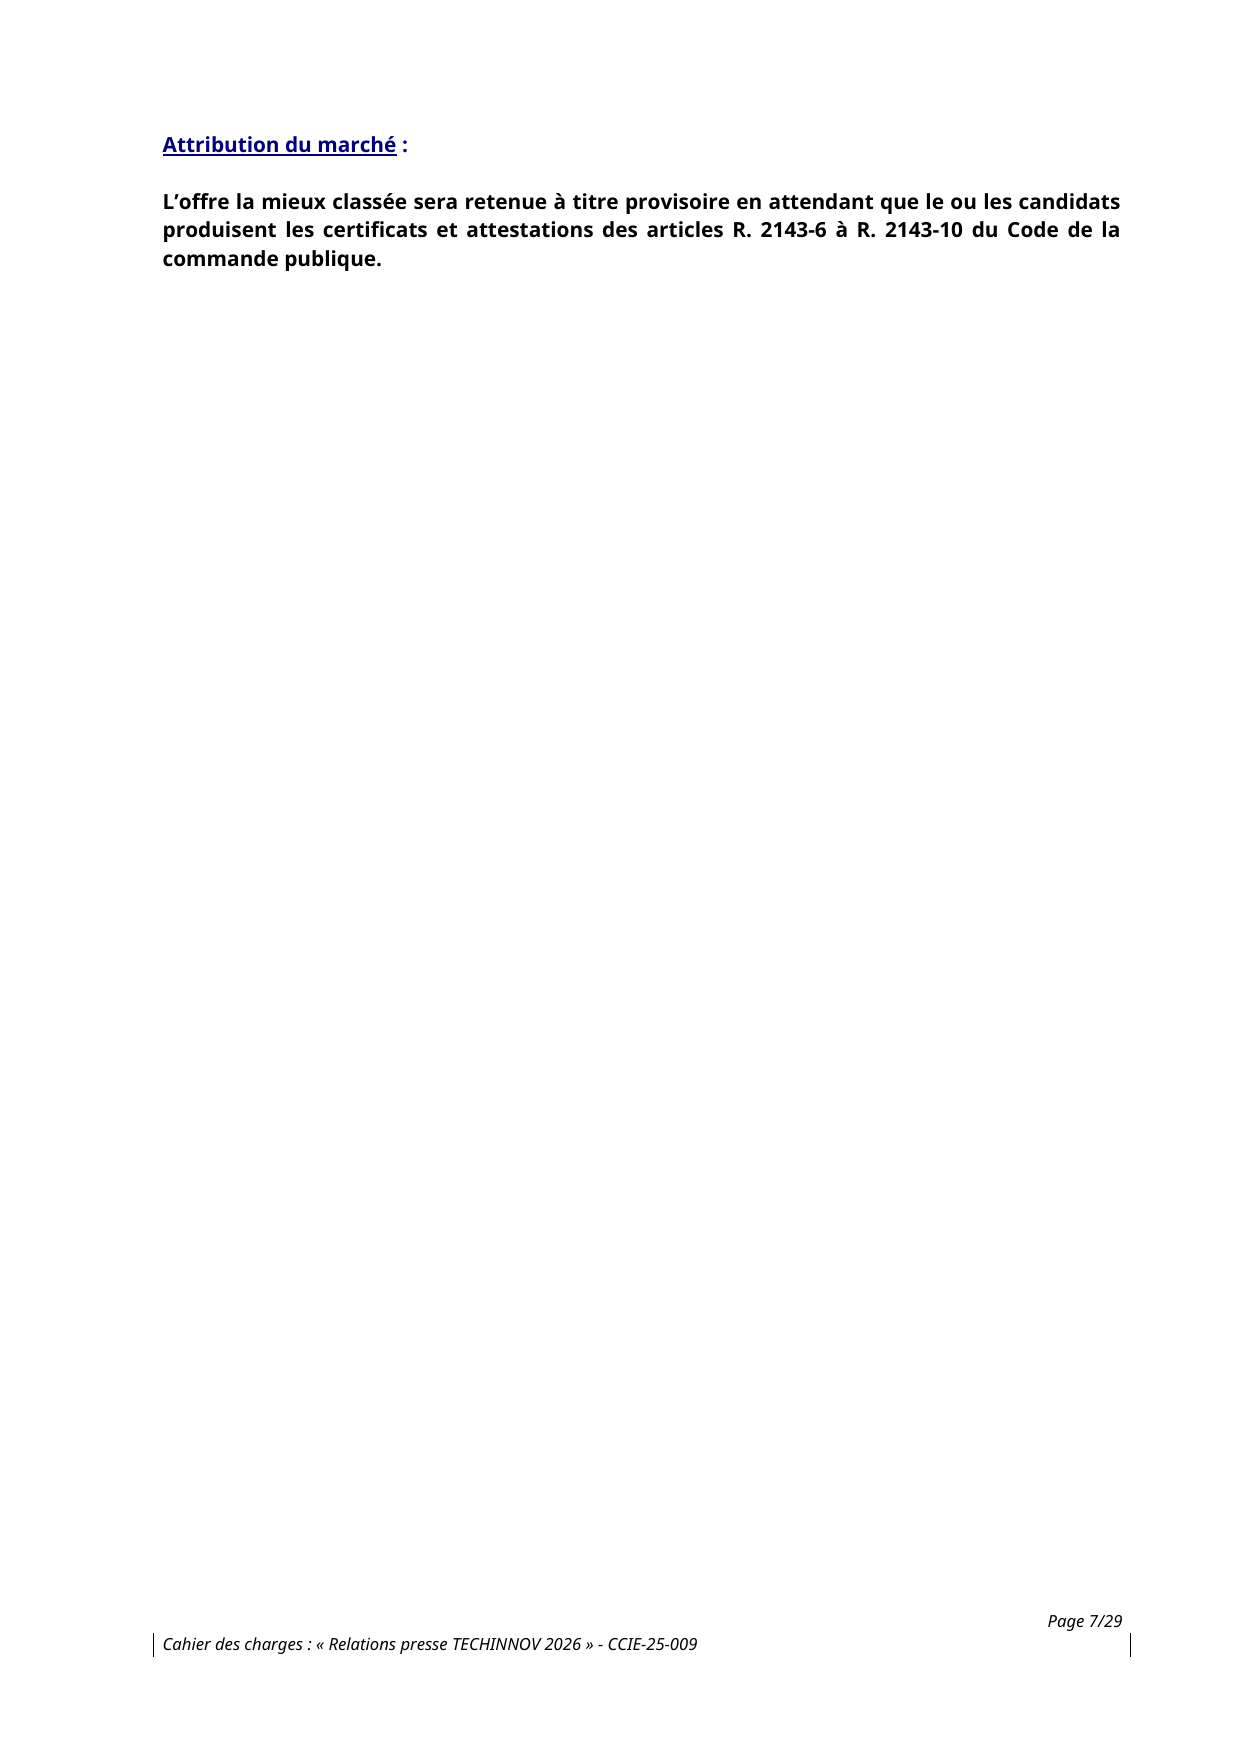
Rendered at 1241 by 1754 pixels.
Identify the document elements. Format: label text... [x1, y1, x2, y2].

text L’offre la mieux classée sera retenue à titre provisoire en attendant que le ou les candidats produisent les certificats et attestations des articles R. 2143-6 à R. 2143-10 du Code de la commande publique. [162, 187, 1122, 272]
text Attribution du marché : [162, 130, 1122, 158]
